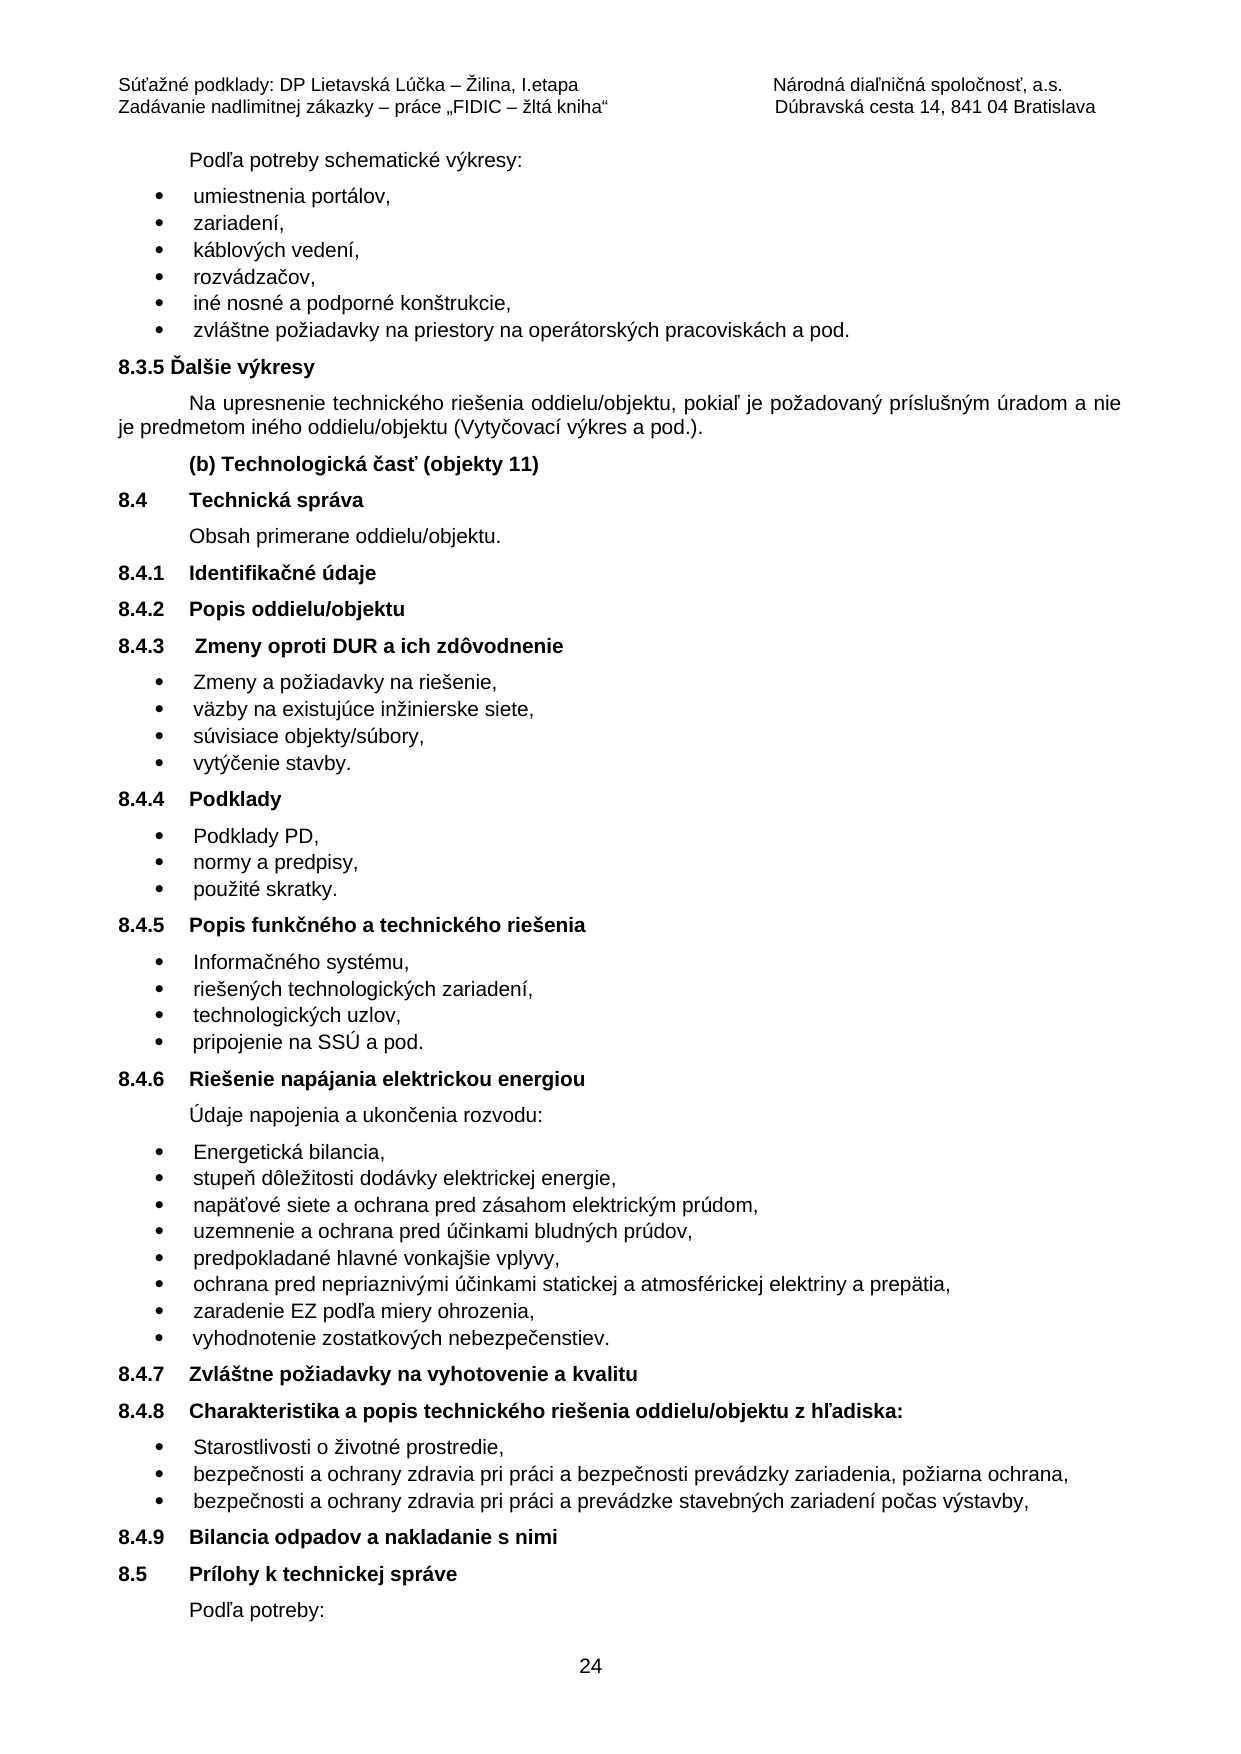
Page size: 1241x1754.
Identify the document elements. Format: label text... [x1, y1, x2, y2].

text 8.4.5 Popis funkčného a technického riešenia [118, 913, 1122, 937]
text 8.4.1 Identifikačné údaje [118, 561, 1122, 585]
list zaradenie EZ podľa miery ohrozenia, [156, 1299, 1122, 1323]
list uzemnenie a ochrana pred účinkami bludných prúdov, [156, 1219, 1122, 1243]
text (b) Technologická časť (objekty 11) [118, 451, 1122, 475]
text 8.5 Prílohy k technickej správe [118, 1561, 1122, 1585]
list technologických uzlov, [156, 1003, 1122, 1027]
list ochrana pred nepriaznivými účinkami statickej a atmosférickej elektriny a prepätia, [156, 1272, 1122, 1296]
list stupeň dôležitosti dodávky elektrickej energie, [156, 1166, 1122, 1190]
list normy a predpisy, [156, 850, 1122, 874]
list umiestnenia portálov, [156, 184, 1122, 208]
list riešených technologických zariadení, [156, 976, 1122, 1001]
list vytýčenie stavby. [156, 751, 1122, 774]
text 8.3.5 Ďalšie výkresy [118, 354, 1122, 378]
list použité skratky. [156, 877, 1122, 901]
list napäťové siete a ochrana pred zásahom elektrickým prúdom, [156, 1193, 1122, 1217]
list iné nosné a podporné konštrukcie, [156, 291, 1122, 315]
list rozvádzačov, [156, 264, 1122, 288]
text Na upresnenie technického riešenia oddielu/objektu, pokiaľ je požadovaný príslušným úradom a nie je predmetom iného oddielu/objektu (Vytyčovací výkres a pod.). [118, 391, 1122, 439]
text 8.4 Technická správa [118, 488, 1122, 512]
list súvisiace objekty/súbory, [156, 724, 1122, 748]
text Obsah primerane oddielu/objektu. [118, 524, 1122, 548]
text 8.4.4 Podklady [118, 787, 1122, 811]
list bezpečnosti a ochrany zdravia pri práci a prevádzke stavebných zariadení počas výstavby, [156, 1488, 1122, 1512]
list Starostlivosti o životné prostredie, [156, 1435, 1122, 1459]
list väzby na existujúce inžinierske siete, [156, 697, 1122, 721]
list predpokladané hlavné vonkajšie vplyvy, [156, 1246, 1122, 1270]
list Informačného systému, [156, 950, 1122, 974]
text 8.4.6 Riešenie napájania elektrickou energiou [118, 1067, 1122, 1091]
list Zmeny a požiadavky na riešenie, [156, 670, 1122, 694]
list zariadení, [156, 211, 1122, 235]
text Údaje napojenia a ukončenia rozvodu: [118, 1103, 1122, 1127]
list káblových vedení, [156, 238, 1122, 262]
text 8.4.7 Zvláštne požiadavky na vyhotovenie a kvalitu [118, 1362, 1122, 1386]
list zvláštne požiadavky na priestory na operátorských pracoviskách a pod. [156, 318, 1122, 342]
list Podklady PD, [156, 823, 1122, 848]
text 8.4.3 Zmeny oproti DUR a ich zdôvodnenie [118, 634, 1122, 658]
text 8.4.9 Bilancia odpadov a nakladanie s nimi [118, 1525, 1122, 1549]
text Podľa potreby schematické výkresy: [118, 148, 1122, 172]
list Energetická bilancia, [156, 1139, 1122, 1163]
text Podľa potreby: [118, 1598, 1122, 1622]
text 8.4.8 Charakteristika a popis technického riešenia oddielu/objektu z hľadiska: [118, 1398, 1122, 1422]
list pripojenie na SSÚ a pod. [155, 1030, 1122, 1054]
list vyhodnotenie zostatkových nebezpečenstiev. [155, 1325, 1122, 1349]
text 8.4.2 Popis oddielu/objektu [118, 597, 1122, 621]
list bezpečnosti a ochrany zdravia pri práci a bezpečnosti prevádzky zariadenia, požiarna ochrana, [156, 1462, 1122, 1486]
